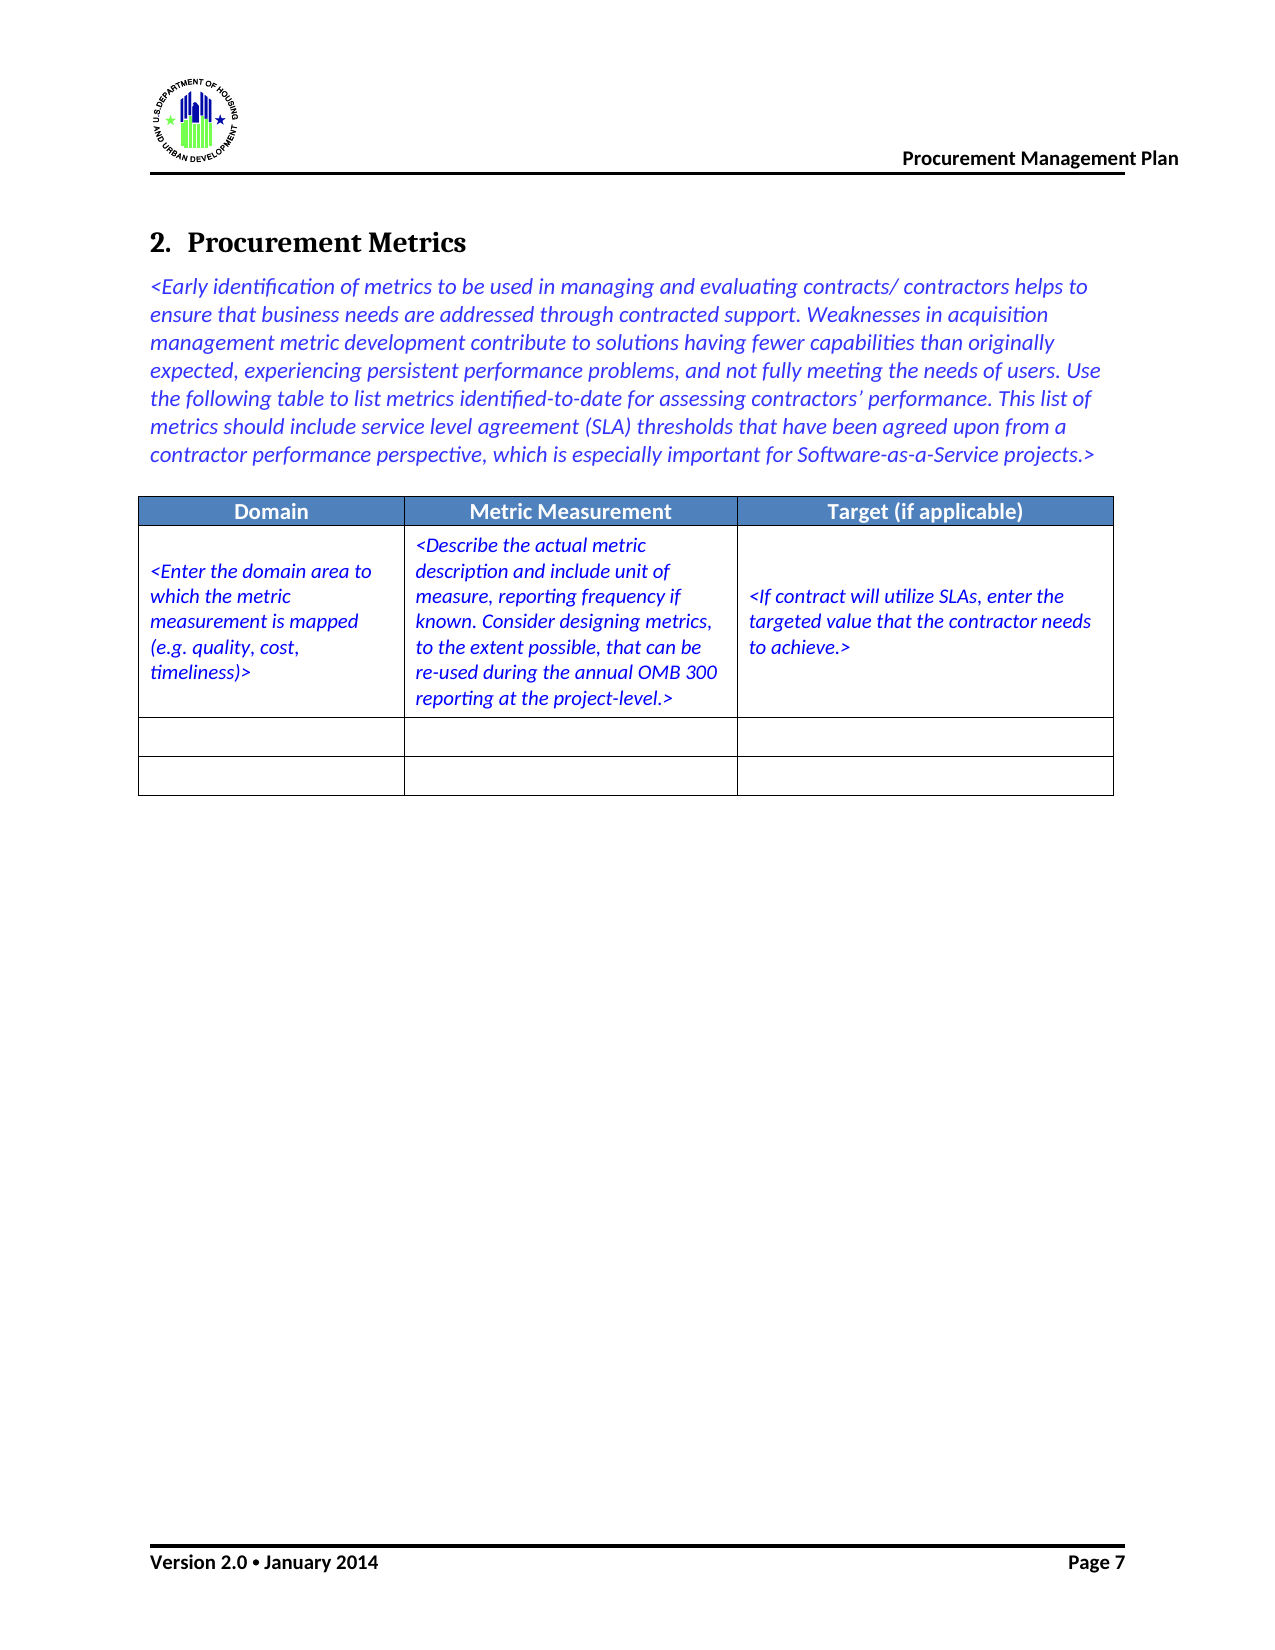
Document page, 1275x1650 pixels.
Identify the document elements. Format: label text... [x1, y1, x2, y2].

table_cell [738, 757, 1113, 794]
table_cell <If contract will utilize SLAs, enter the targeted value that the contractor needs to achieve.> [738, 526, 1113, 717]
table_cell <Describe the actual metric description and include unit of measure, reporting frequency if known. Consider designing metrics, to the extent possible, that can be re-used during the annual OMB 300 reporting at the project-level.> [405, 526, 737, 717]
table_cell [738, 718, 1113, 756]
table_cell [405, 718, 737, 756]
table_header Domain [139, 497, 404, 525]
table_cell [405, 757, 737, 794]
table_cell <Enter the domain area to which the metric measurement is mapped (e.g. quality, cost, timeliness)> [139, 526, 404, 717]
table_cell [139, 757, 404, 794]
table_header Metric Measurement [405, 497, 737, 525]
table_header Target (if applicable) [738, 497, 1113, 525]
text <Early identification of metrics to be used in managing and evaluating contracts/ contractors helps to ensure that business needs are addressed through contracted support. Weaknesses in acquisition management metric development contribute to solutions having fewer capabilities than originally expected, experiencing persistent performance problems, and not fully meeting the needs of users. Use the following table to list metrics identified-to-date for assessing contractors’ performance. This list of metrics should include service level agreement (SLA) thresholds that have been agreed upon from a contractor performance perspective, which is especially important for Software-as-a-Service projects.> [150, 272, 1125, 468]
table_cell [139, 718, 404, 756]
subtitle Procurement Metrics [150, 226, 1125, 259]
